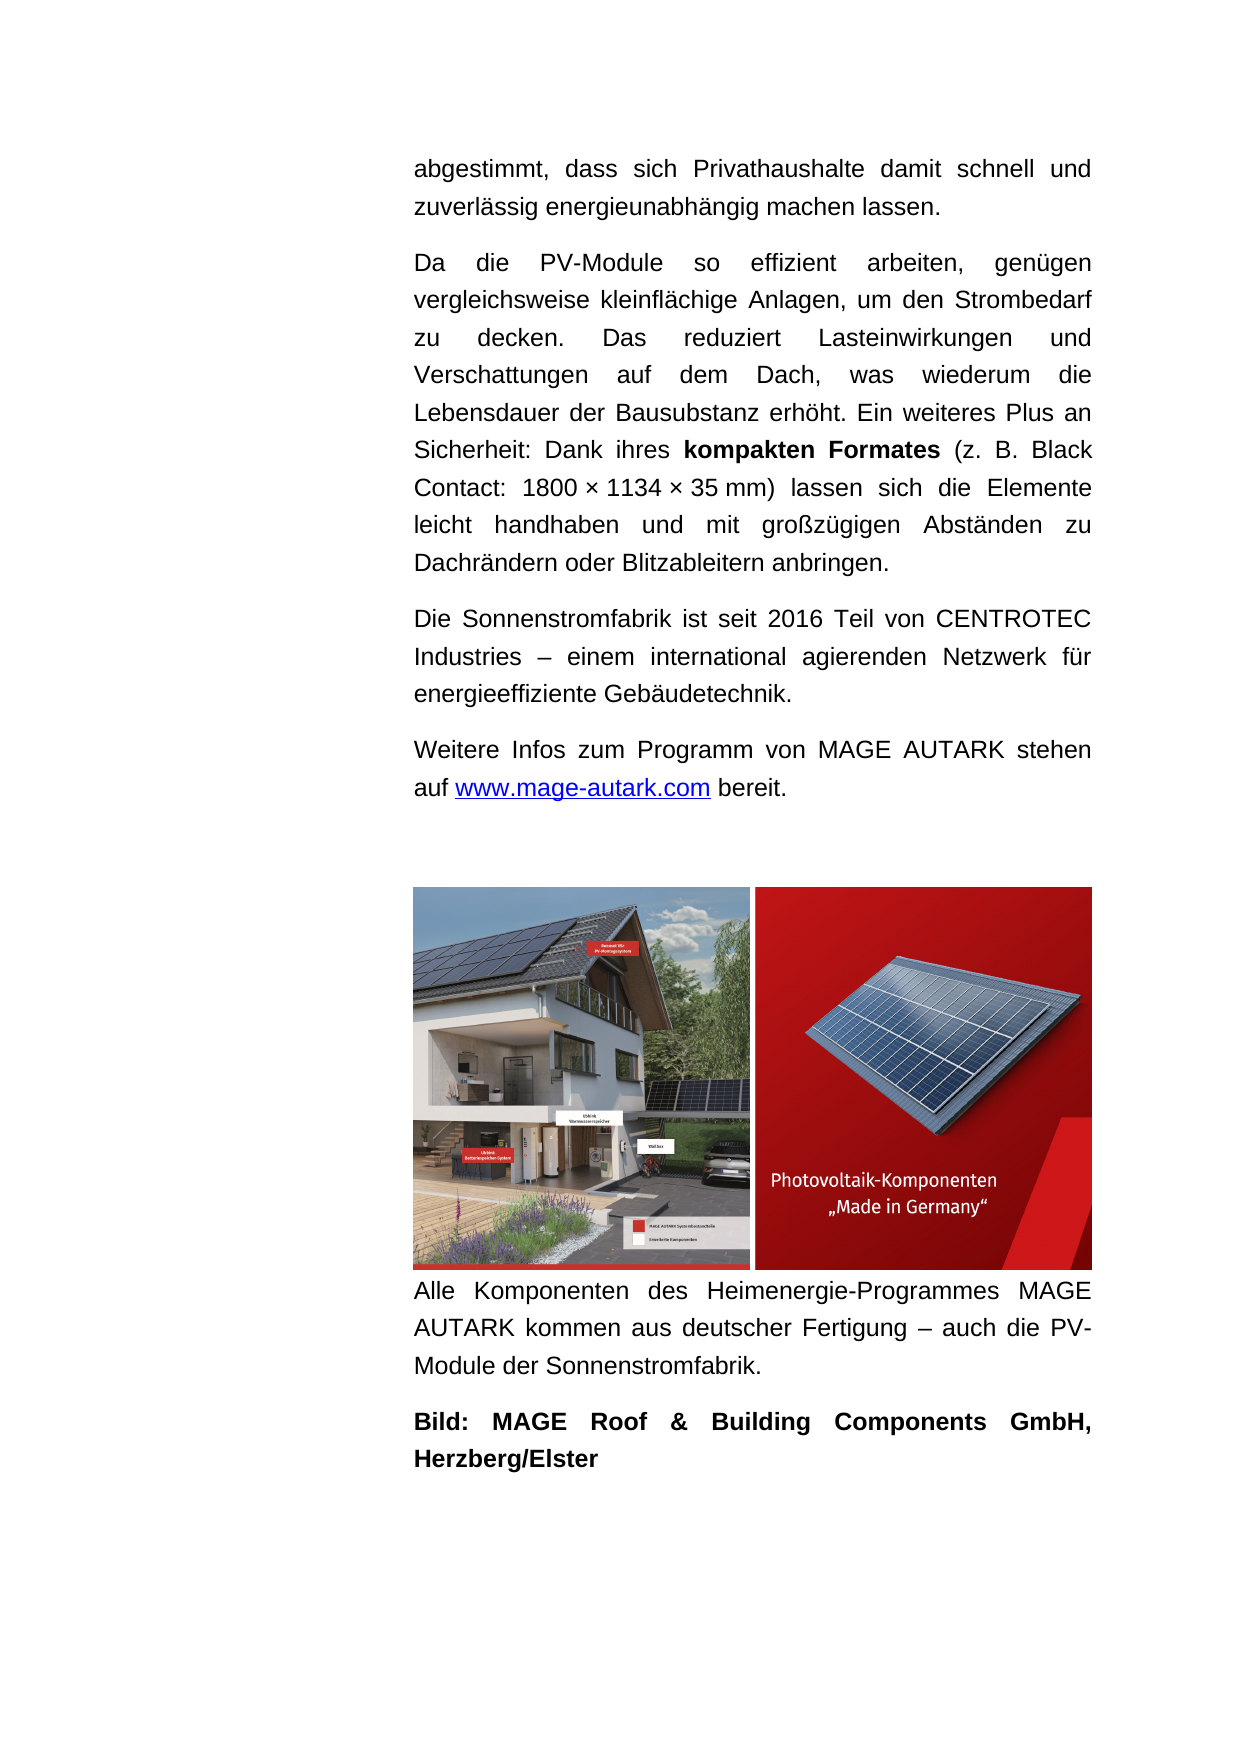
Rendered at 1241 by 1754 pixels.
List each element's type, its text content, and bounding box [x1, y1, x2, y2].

text Da die PV-Module so effizient arbeiten, genügen vergleichsweise kleinflächige Anlagen, um den Strombedarf zu decken. Das reduziert Lasteinwirkungen und Verschattungen auf dem Dach, was wiederum die Lebensdauer der Bausubstanz erhöht. Ein weiteres Plus an Sicherheit: Dank ihres kompakten Formates (z. B. Black Contact: 1800 × 1134 × 35 mm) lassen sich die Elemente leicht handhaben und mit großzügigen Abständen zu Dachrändern oder Blitzableitern anbringen. [413, 241, 1093, 579]
text Die Sonnenstromfabrik ist seit 2016 Teil von CENTROTEC Industries – einem international agierenden Netzwerk für energieeffiziente Gebäudetechnik. [413, 598, 1093, 710]
picture [413, 887, 1092, 1270]
text Bild: MAGE Roof & Building Components GmbH, Herzberg/Elster [413, 1400, 1093, 1475]
text Weitere Infos zum Programm von MAGE AUTARK stehen auf www.mage-autark.com bereit. [413, 729, 1093, 804]
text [413, 148, 1093, 223]
